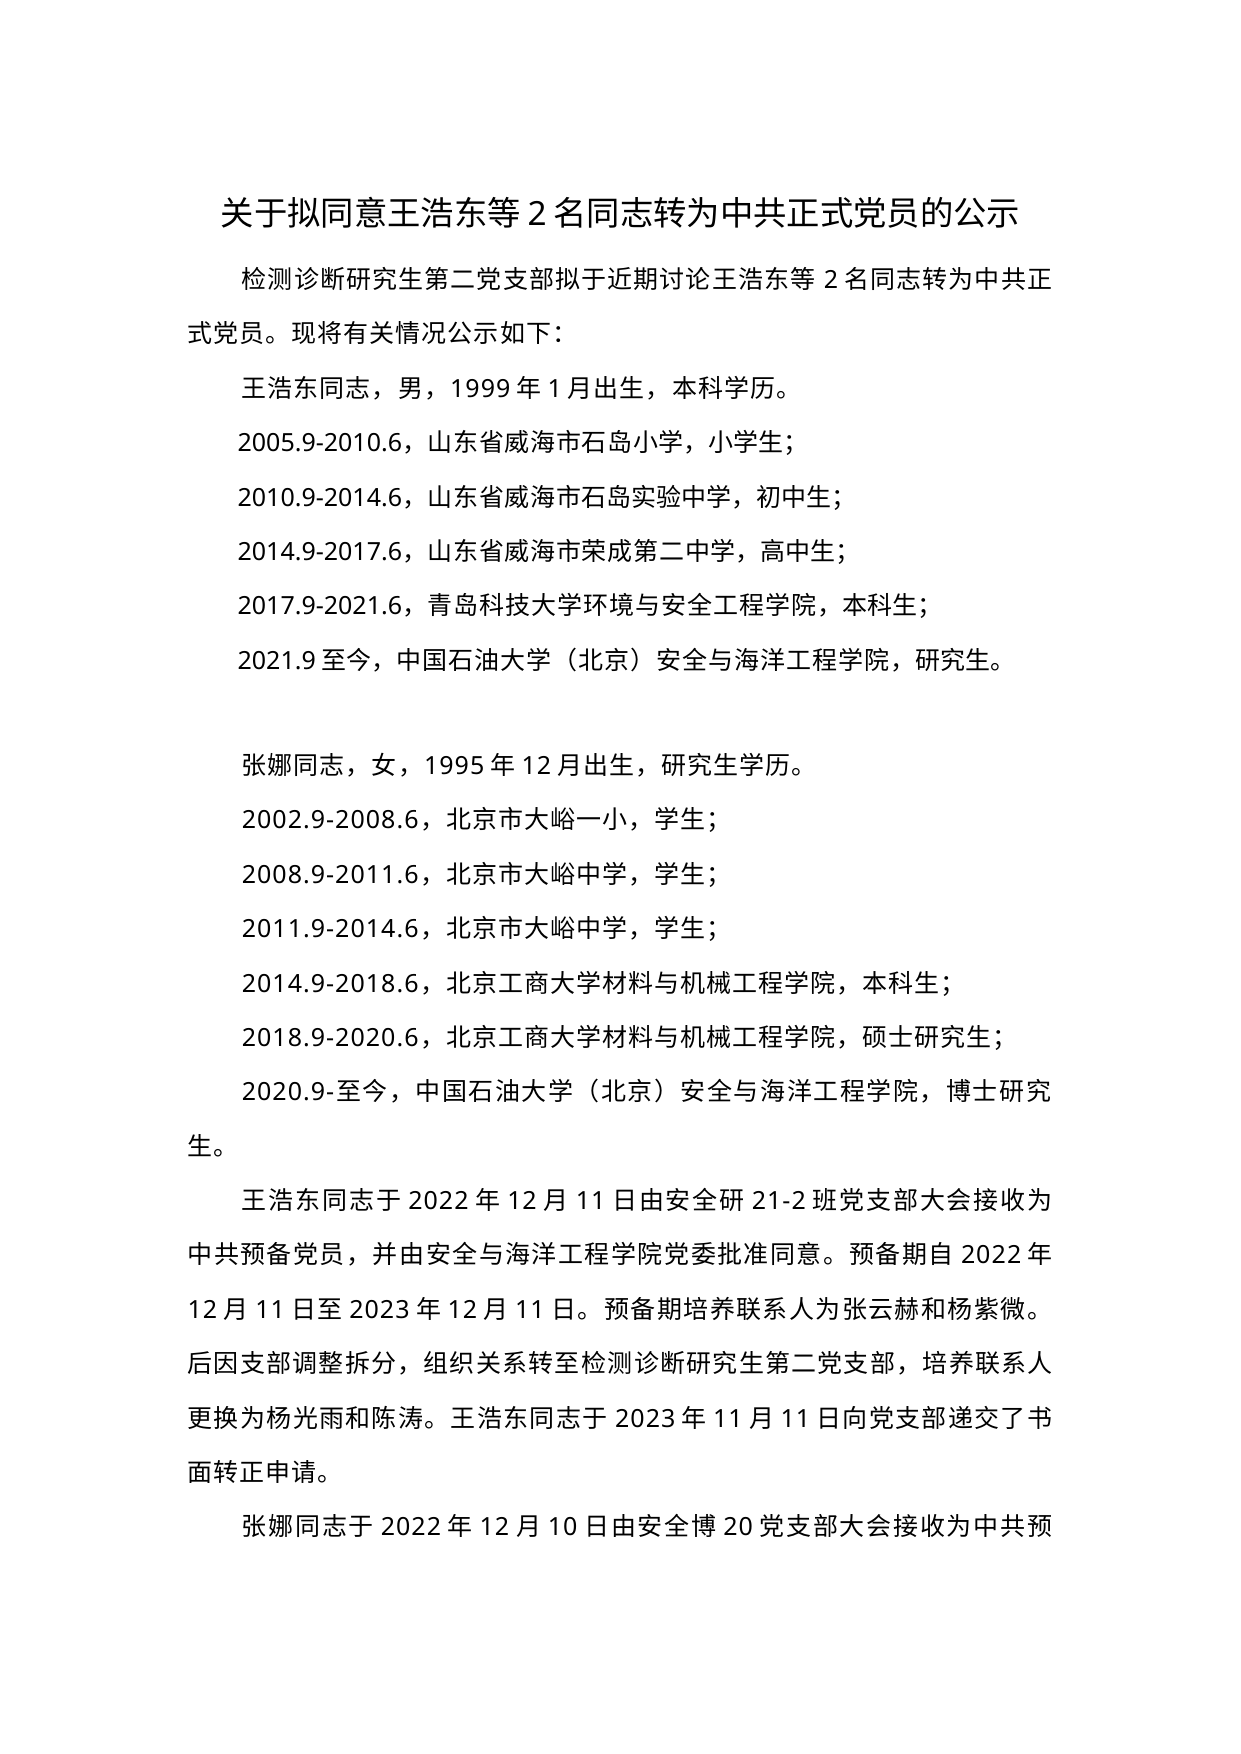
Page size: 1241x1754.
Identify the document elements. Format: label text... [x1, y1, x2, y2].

text 王浩东同志于2022年12月11日由安全研21-2班党支部大会接收为中共预备党员，并由安全与海洋工程学院党委批准同意。预备期自2022年12月11日至2023年12月11日。预备期培养联系人为张云赫和杨紫微。后因支部调整拆分，组织关系转至检测诊断研究生第二党支部，培养联系人更换为杨光雨和陈涛。王浩东同志于2023年11月11日向党支部递交了书面转正申请。 [187, 1181, 1053, 1489]
text 2008.9-2011.6，北京市大峪中学，学生； [187, 854, 1053, 891]
text 2005.9-2010.6，山东省威海市石岛小学，小学生； [187, 423, 1053, 459]
text 2017.9-2021.6，青岛科技大学环境与安全工程学院，本科生； [187, 586, 1053, 622]
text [187, 1507, 1053, 1543]
text 2018.9-2020.6，北京工商大学材料与机械工程学院，硕士研究生； [187, 1017, 1053, 1054]
text 2020.9-至今，中国石油大学（北京）安全与海洋工程学院，博士研究生。 [187, 1072, 1053, 1162]
text 检测诊断研究生第二党支部拟于近期讨论王浩东等2名同志转为中共正式党员。现将有关情况公示如下： [187, 259, 1053, 350]
text 2014.9-2017.6，山东省威海市荣成第二中学，高中生； [187, 531, 1053, 568]
text 关于拟同意王浩东等2名同志转为中共正式党员的公示 [187, 178, 1053, 243]
text 2021.9至今，中国石油大学（北京）安全与海洋工程学院，研究生。 [187, 640, 1053, 676]
text 王浩东同志，男，1999年1月出生，本科学历。 [187, 368, 1053, 404]
text 2011.9-2014.6，北京市大峪中学，学生； [187, 909, 1053, 945]
text 2010.9-2014.6，山东省威海市石岛实验中学，初中生； [187, 477, 1053, 513]
text 张娜同志，女，1995年12月出生，研究生学历。 [187, 746, 1053, 782]
text 2014.9-2018.6，北京工商大学材料与机械工程学院，本科生； [187, 963, 1053, 999]
text 2002.9-2008.6，北京市大峪一小，学生； [187, 800, 1053, 836]
